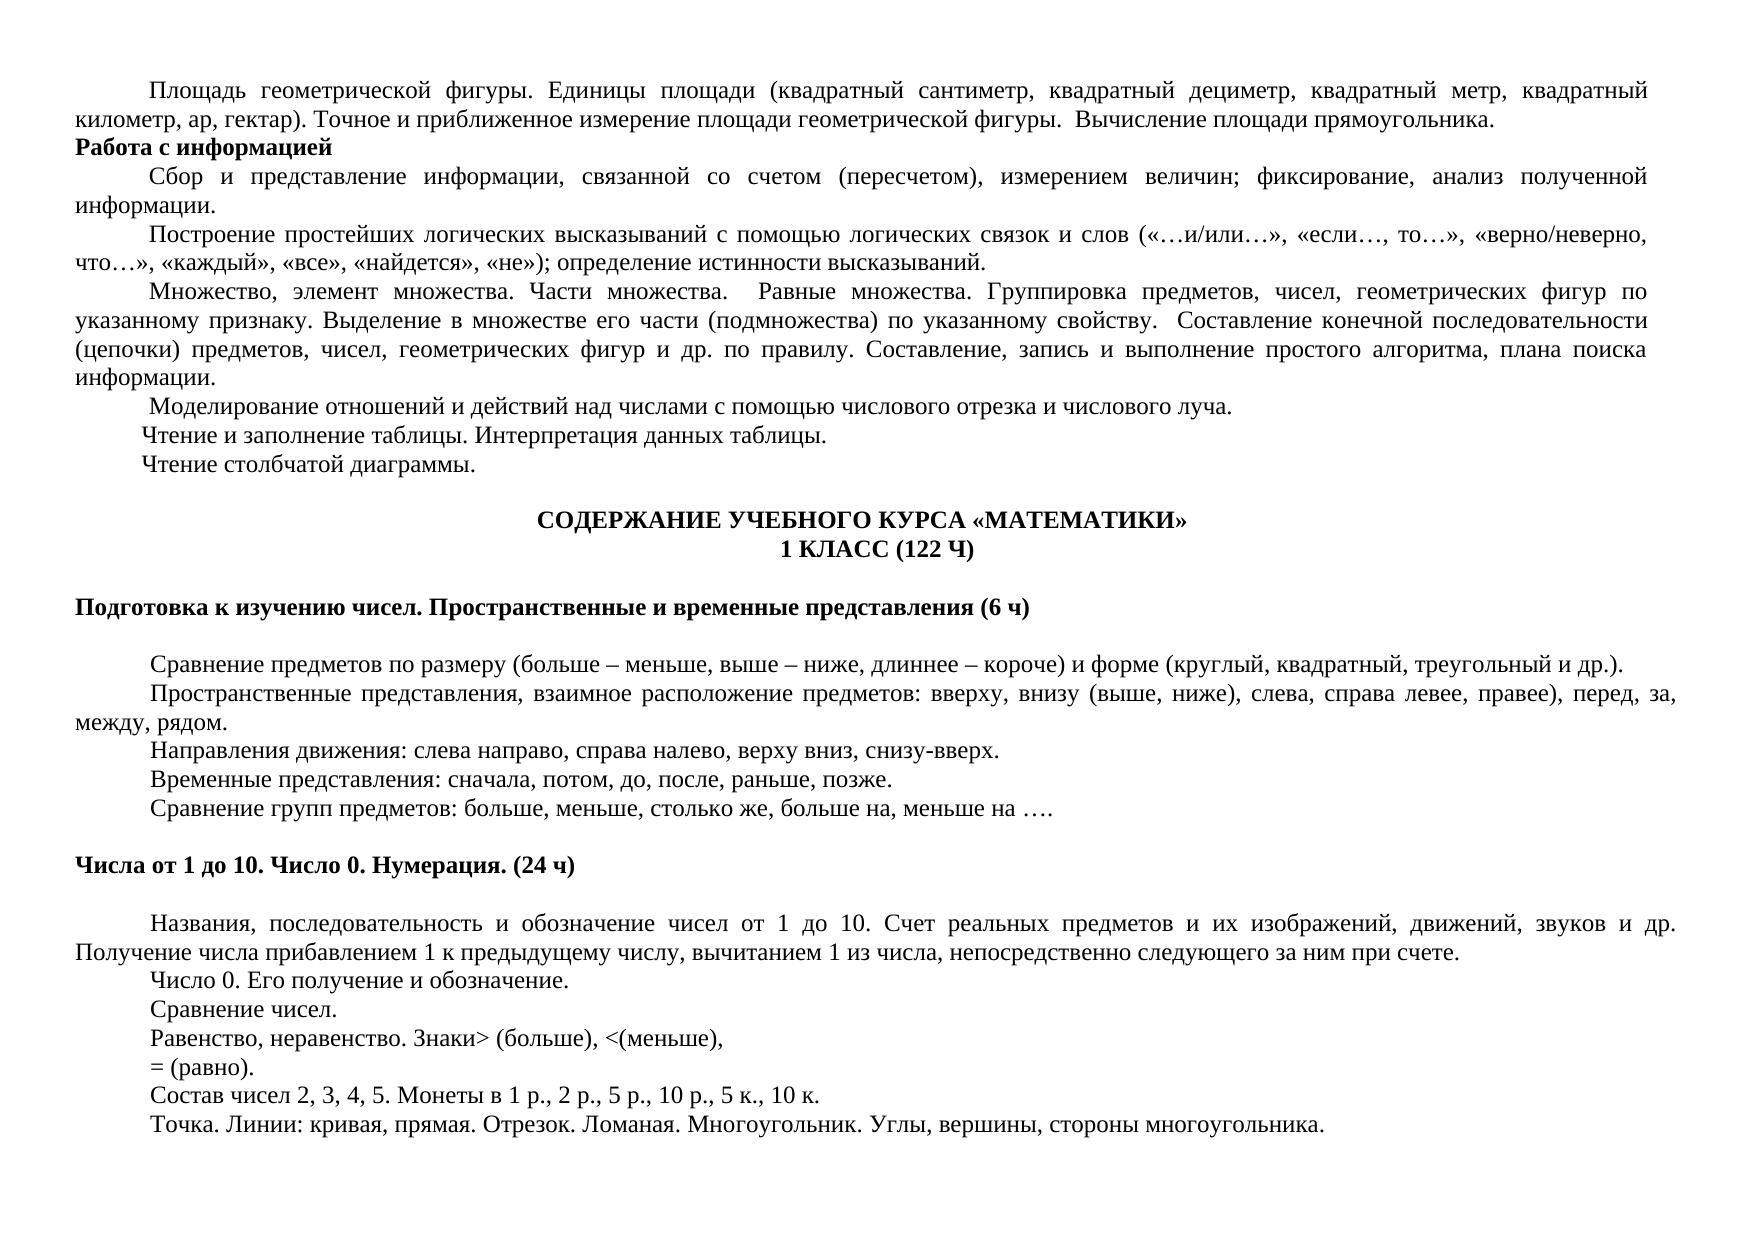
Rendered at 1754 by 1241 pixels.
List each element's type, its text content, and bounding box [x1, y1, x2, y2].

text Временные представления: сначала, потом, до, после, раньше, позже. [75, 764, 1679, 793]
text Точка. Линии: кривая, прямая. Отрезок. Ломаная. Многоугольник. Углы, вершины, стороны многоугольника. [75, 1109, 1679, 1138]
text Работа с информацией [75, 132, 1649, 161]
text Площадь геометрической фигуры. Единицы площади (квадратный сантиметр, квадратный дециметр, квадратный метр, квадратный километр, ар, гектар). Точное и приближенное измерение площади геометрической фигуры. Вычисление площади прямоугольника. [75, 75, 1649, 132]
text Подготовка к изучению чисел. Пространственные и временные представления (6 ч) [75, 592, 1679, 621]
text Числа от 1 до 10. Число 0. Нумерация. (24 ч) [75, 851, 1679, 879]
text = (равно). [75, 1052, 1679, 1081]
text Чтение столбчатой диаграммы. [116, 449, 1649, 477]
text Пространственные представления, взаимное расположение предметов: вверху, внизу (выше, ниже), слева, справа левее, правее), перед, за, между, рядом. [75, 678, 1679, 736]
text Моделирование отношений и действий над числами с помощью числового отрезка и числового луча. [75, 391, 1649, 420]
text Построение простейших логических высказываний с помощью логических связок и слов («…и/или…», «если…, то…», «верно/неверно, что…», «каждый», «все», «найдется», «не»); определение истинности высказываний. [75, 219, 1649, 276]
text Направления движения: слева направо, справа налево, верху вниз, снизу-вверх. [75, 736, 1679, 764]
text Сбор и представление информации, связанной со счетом (пересчетом), измерением величин; фиксирование, анализ полученной информации. [75, 161, 1649, 219]
text Число 0. Его получение и обозначение. [75, 966, 1679, 994]
text СОДЕРЖАНИЕ УЧЕБНОГО КУРСА «МАТЕМАТИКИ» [75, 506, 1649, 534]
text 1 КЛАСС (122 Ч) [75, 534, 1679, 563]
text Сравнение чисел. [75, 994, 1679, 1023]
text Равенство, неравенство. Знаки> (больше), <(меньше), [75, 1023, 1679, 1052]
text Названия, последовательность и обозначение чисел от 1 до 10. Счет реальных предметов и их изображений, движений, звуков и др. Получение числа прибавлением 1 к предыдущему числу, вычитанием 1 из числа, непосредственно следующего за ним при счете. [75, 908, 1679, 966]
text Сравнение групп предметов: больше, меньше, столько же, больше на, меньше на …. [75, 793, 1679, 822]
text Состав чисел 2, 3, 4, 5. Монеты в 1 р., 2 р., 5 р., 10 р., 5 к., 10 к. [75, 1081, 1679, 1109]
text Множество, элемент множества. Части множества. Равные множества. Группировка предметов, чисел, геометрических фигур по указанному признаку. Выделение в множестве его части (подмножества) по указанному свойству. Составление конечной последовательности (цепочки) предметов, чисел, геометрических фигур и др. по правилу. Составление, запись и выполнение простого алгоритма, плана поиска информации. [75, 276, 1649, 391]
text Сравнение предметов по размеру (больше – меньше, выше – ниже, длиннее – короче) и форме (круглый, квадратный, треугольный и др.). [75, 649, 1679, 678]
text Чтение и заполнение таблицы. Интерпретация данных таблицы. [116, 420, 1649, 449]
